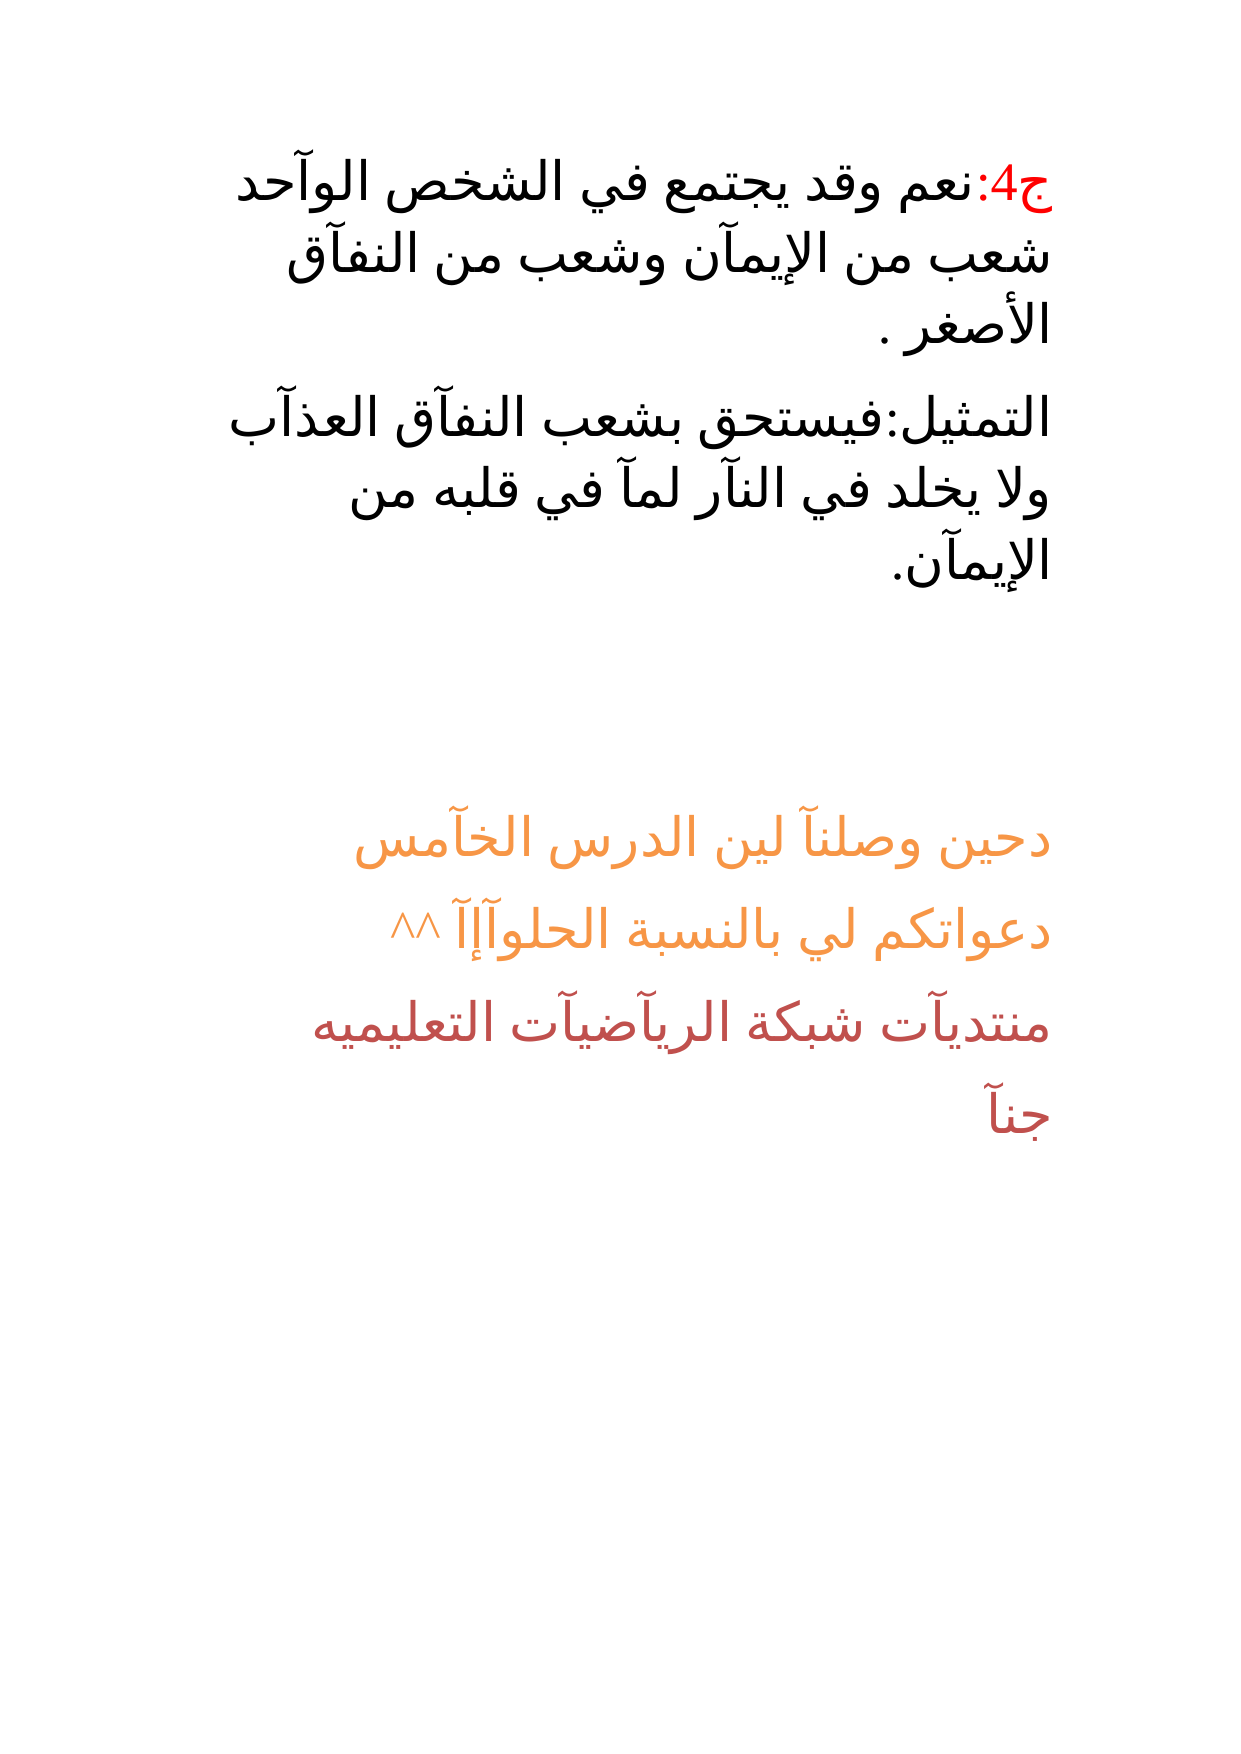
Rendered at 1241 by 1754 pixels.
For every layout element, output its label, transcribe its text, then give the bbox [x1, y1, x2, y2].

text ج4:نعم وقد يجتمع في الشخص الوآحد شعب من الإيمآن وشعب من النفآق الأصغر . [187, 150, 1053, 355]
text دحين وصلنآ لين الدرس الخآمس [187, 806, 1053, 868]
text دعواتكم لي بالنسبة الحلوآإآ ^^ [187, 898, 1053, 961]
text جنآ [187, 1083, 1053, 1145]
text التمثيل:فيستحق بشعب النفآق العذآب ولا يخلد في النآر لمآ في قلبه من الإيمآن. [187, 386, 1053, 591]
text منتديآت شبكة الريآضيآت التعليميه [187, 991, 1053, 1053]
